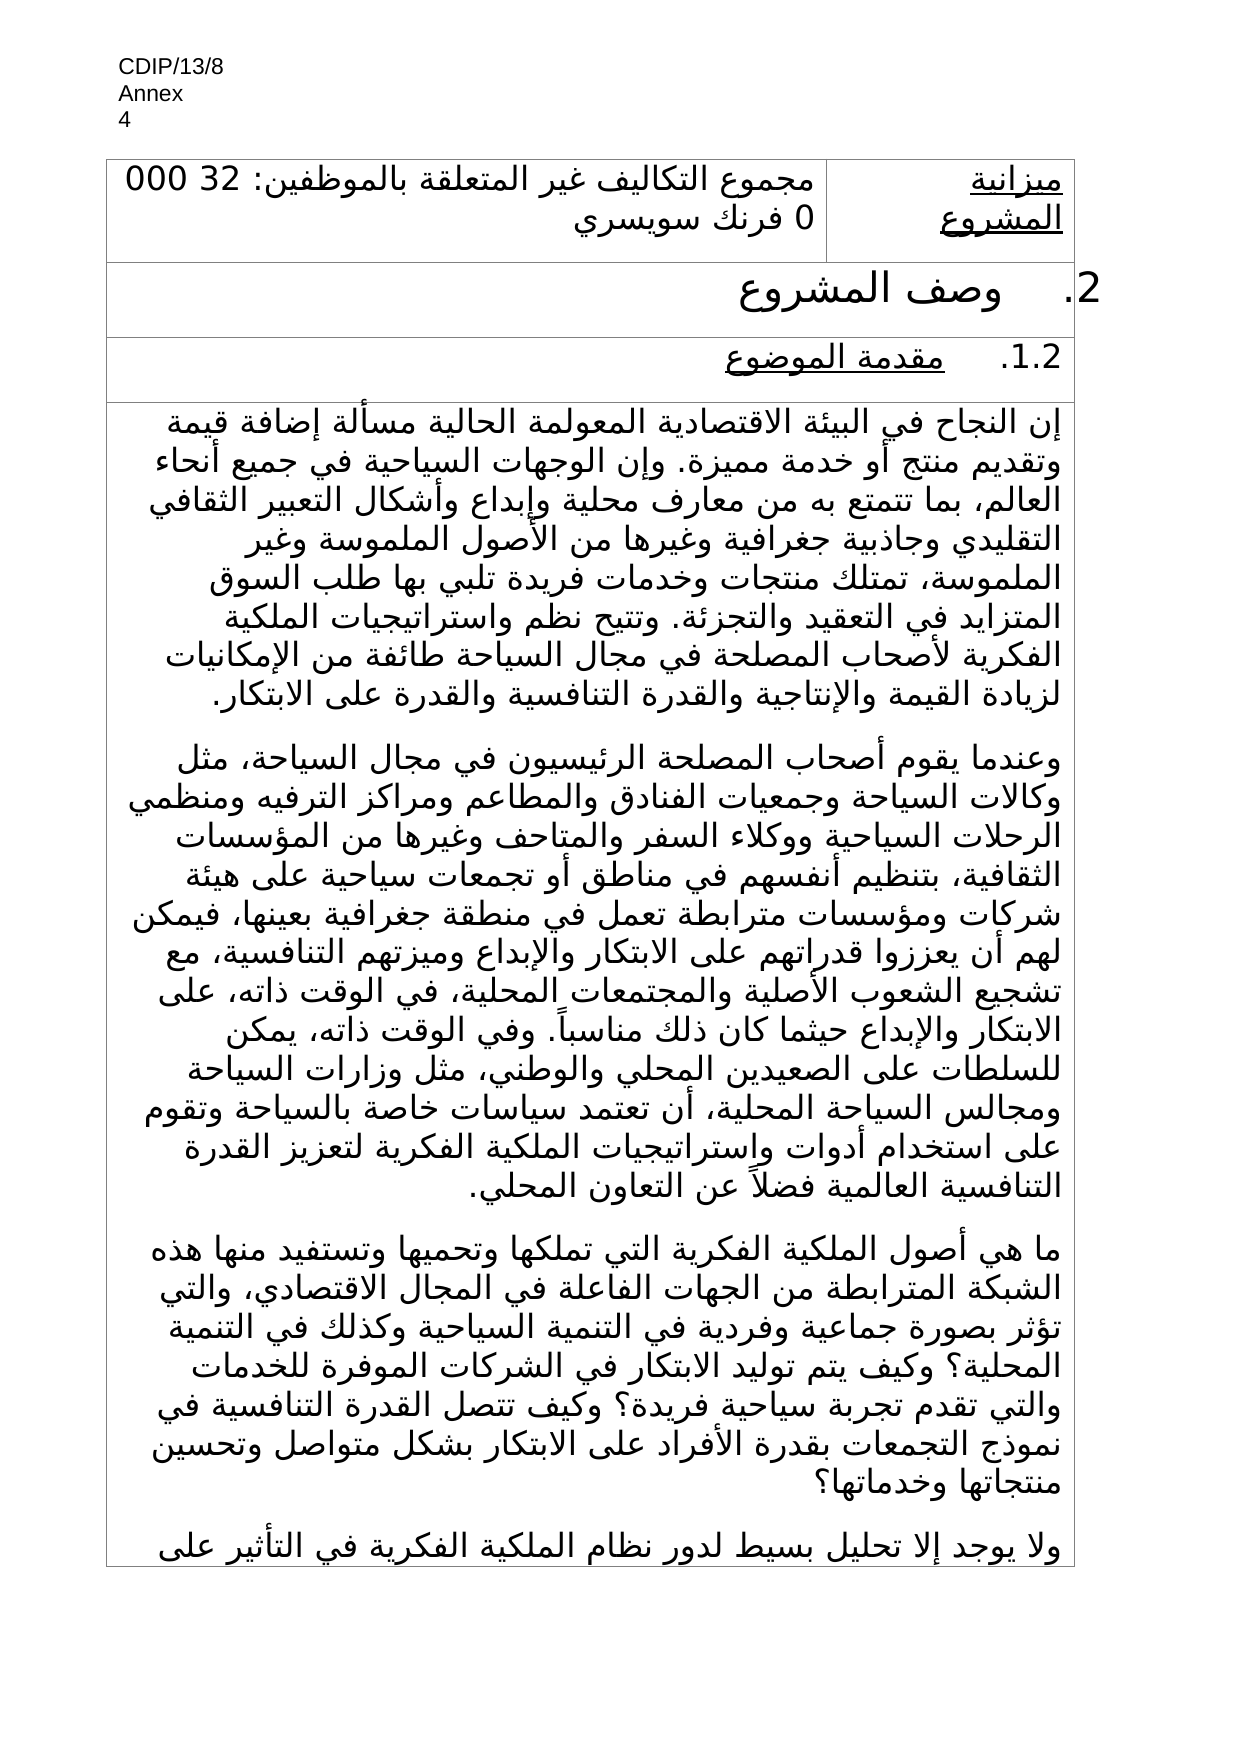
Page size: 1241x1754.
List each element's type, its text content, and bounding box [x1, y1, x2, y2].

table_cell مجموع التكاليف غير المتعلقة بالموظفين: 000 320 فرنك سويسري [107, 160, 826, 262]
table_cell ميزانية المشروع [827, 160, 1074, 262]
table_cell 1.2. مقدمة الموضوع [107, 338, 1074, 402]
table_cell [107, 403, 1074, 1566]
table_cell وصف المشروع [107, 263, 1074, 337]
